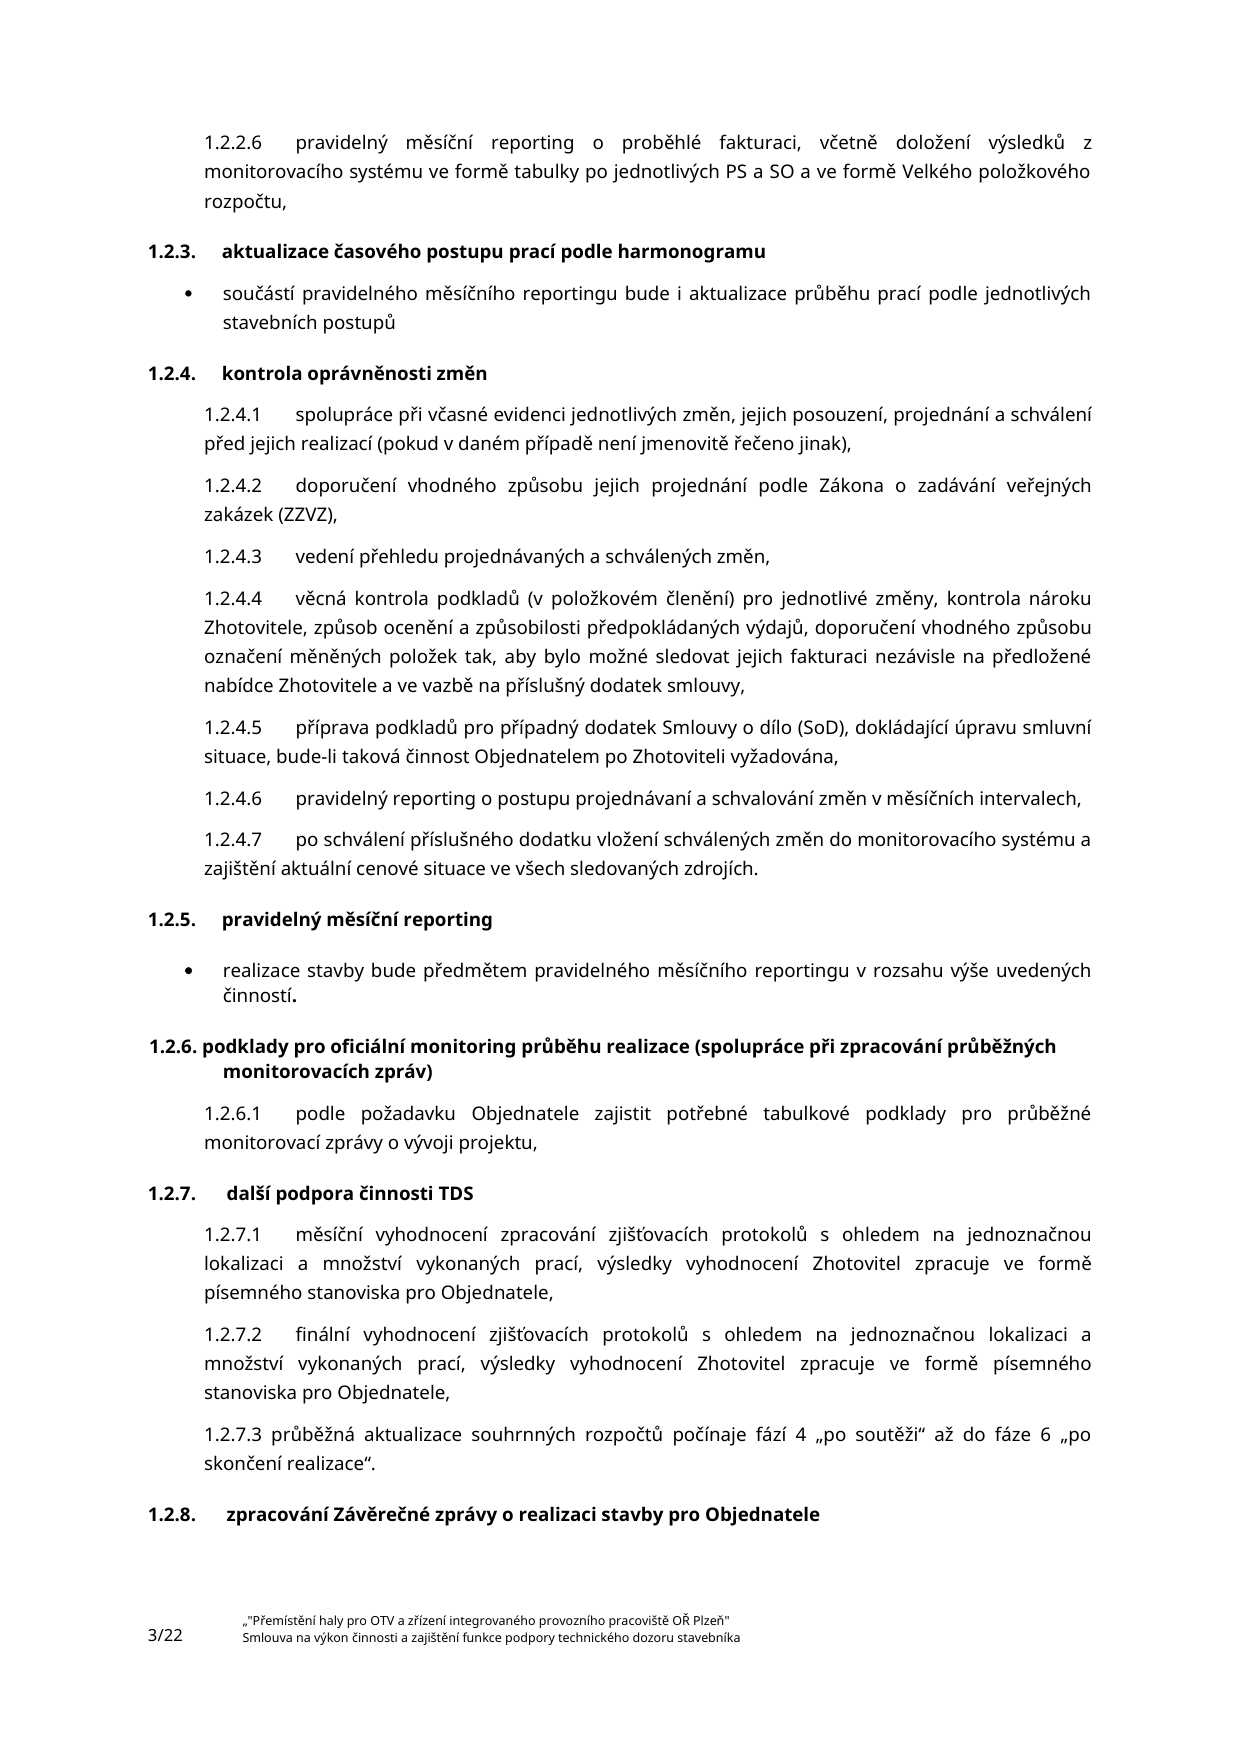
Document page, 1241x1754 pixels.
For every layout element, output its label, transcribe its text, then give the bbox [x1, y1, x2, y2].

text 1.2.4.3 vedení přehledu projednávaných a schválených změn, [204, 540, 1092, 569]
text 1.2.8. zpracování Závěrečné zprávy o realizaci stavby pro Objednatele [148, 1501, 1092, 1527]
text 1.2.7.2 finální vyhodnocení zjišťovacích protokolů s ohledem na jednoznačnou lokalizaci a množství vykonaných prací, výsledky vyhodnocení Zhotovitel zpracuje ve formě písemného stanoviska pro Objednatele, [204, 1318, 1092, 1406]
text 1.2.4.5 příprava podkladů pro případný dodatek Smlouvy o dílo (SoD), dokládající úpravu smluvní situace, bude-li taková činnost Objednatelem po Zhotoviteli vyžadována, [204, 711, 1092, 769]
text 1.2.7.3 průběžná aktualizace souhrnných rozpočtů počínaje fází 4 „po soutěži“ až do fáze 6 „po skončení realizace“. [204, 1418, 1092, 1476]
text 1.2.2.6 pravidelný měsíční reporting o proběhlé fakturaci, včetně doložení výsledků z monitorovacího systému ve formě tabulky po jednotlivých PS a SO a ve formě Velkého položkového rozpočtu, [204, 126, 1092, 214]
list součástí pravidelného měsíčního reportingu bude i aktualizace průběhu prací podle jednotlivých stavebních postupů [185, 277, 1092, 335]
text 1.2.4.1 spolupráce při včasné evidenci jednotlivých změn, jejich posouzení, projednání a schválení před jejich realizací (pokud v daném případě není jmenovitě řečeno jinak), [204, 398, 1092, 457]
text 1.2.4.6 pravidelný reporting o postupu projednávaní a schvalování změn v měsíčních intervalech, [204, 782, 1092, 811]
text 1.2.5. pravidelný měsíční reporting [148, 907, 1092, 932]
text 1.2.4.2 doporučení vhodného způsobu jejich projednání podle Zákona o zadávání veřejných zakázek (ZZVZ), [204, 469, 1092, 527]
text 1.2.3. aktualizace časového postupu prací podle harmonogramu [148, 239, 1092, 264]
text 1.2.6. podklady pro oficiální monitoring průběhu realizace (spolupráce při zpracování průběžných monitorovacích zpráv) [149, 1033, 1092, 1084]
text 1.2.4. kontrola oprávněnosti změn [148, 360, 1092, 386]
list realizace stavby bude předmětem pravidelného měsíčního reportingu v rozsahu výše uvedených činností. [185, 957, 1092, 1008]
text 1.2.7. další podpora činnosti TDS [148, 1180, 1092, 1206]
text 1.2.7.1 měsíční vyhodnocení zpracování zjišťovacích protokolů s ohledem na jednoznačnou lokalizaci a množství vykonaných prací, výsledky vyhodnocení Zhotovitel zpracuje ve formě písemného stanoviska pro Objednatele, [204, 1218, 1092, 1306]
text 1.2.6.1 podle požadavku Objednatele zajistit potřebné tabulkové podklady pro průběžné monitorovací zprávy o vývoji projektu, [204, 1097, 1092, 1155]
text 1.2.4.7 po schválení příslušného dodatku vložení schválených změn do monitorovacího systému a zajištění aktuální cenové situace ve všech sledovaných zdrojích. [204, 823, 1092, 882]
text 1.2.4.4 věcná kontrola podkladů (v položkovém členění) pro jednotlivé změny, kontrola nároku Zhotovitele, způsob ocenění a způsobilosti předpokládaných výdajů, doporučení vhodného způsobu označení měněných položek tak, aby bylo možné sledovat jejich fakturaci nezávisle na předložené nabídce Zhotovitele a ve vazbě na příslušný dodatek smlouvy, [204, 582, 1092, 698]
